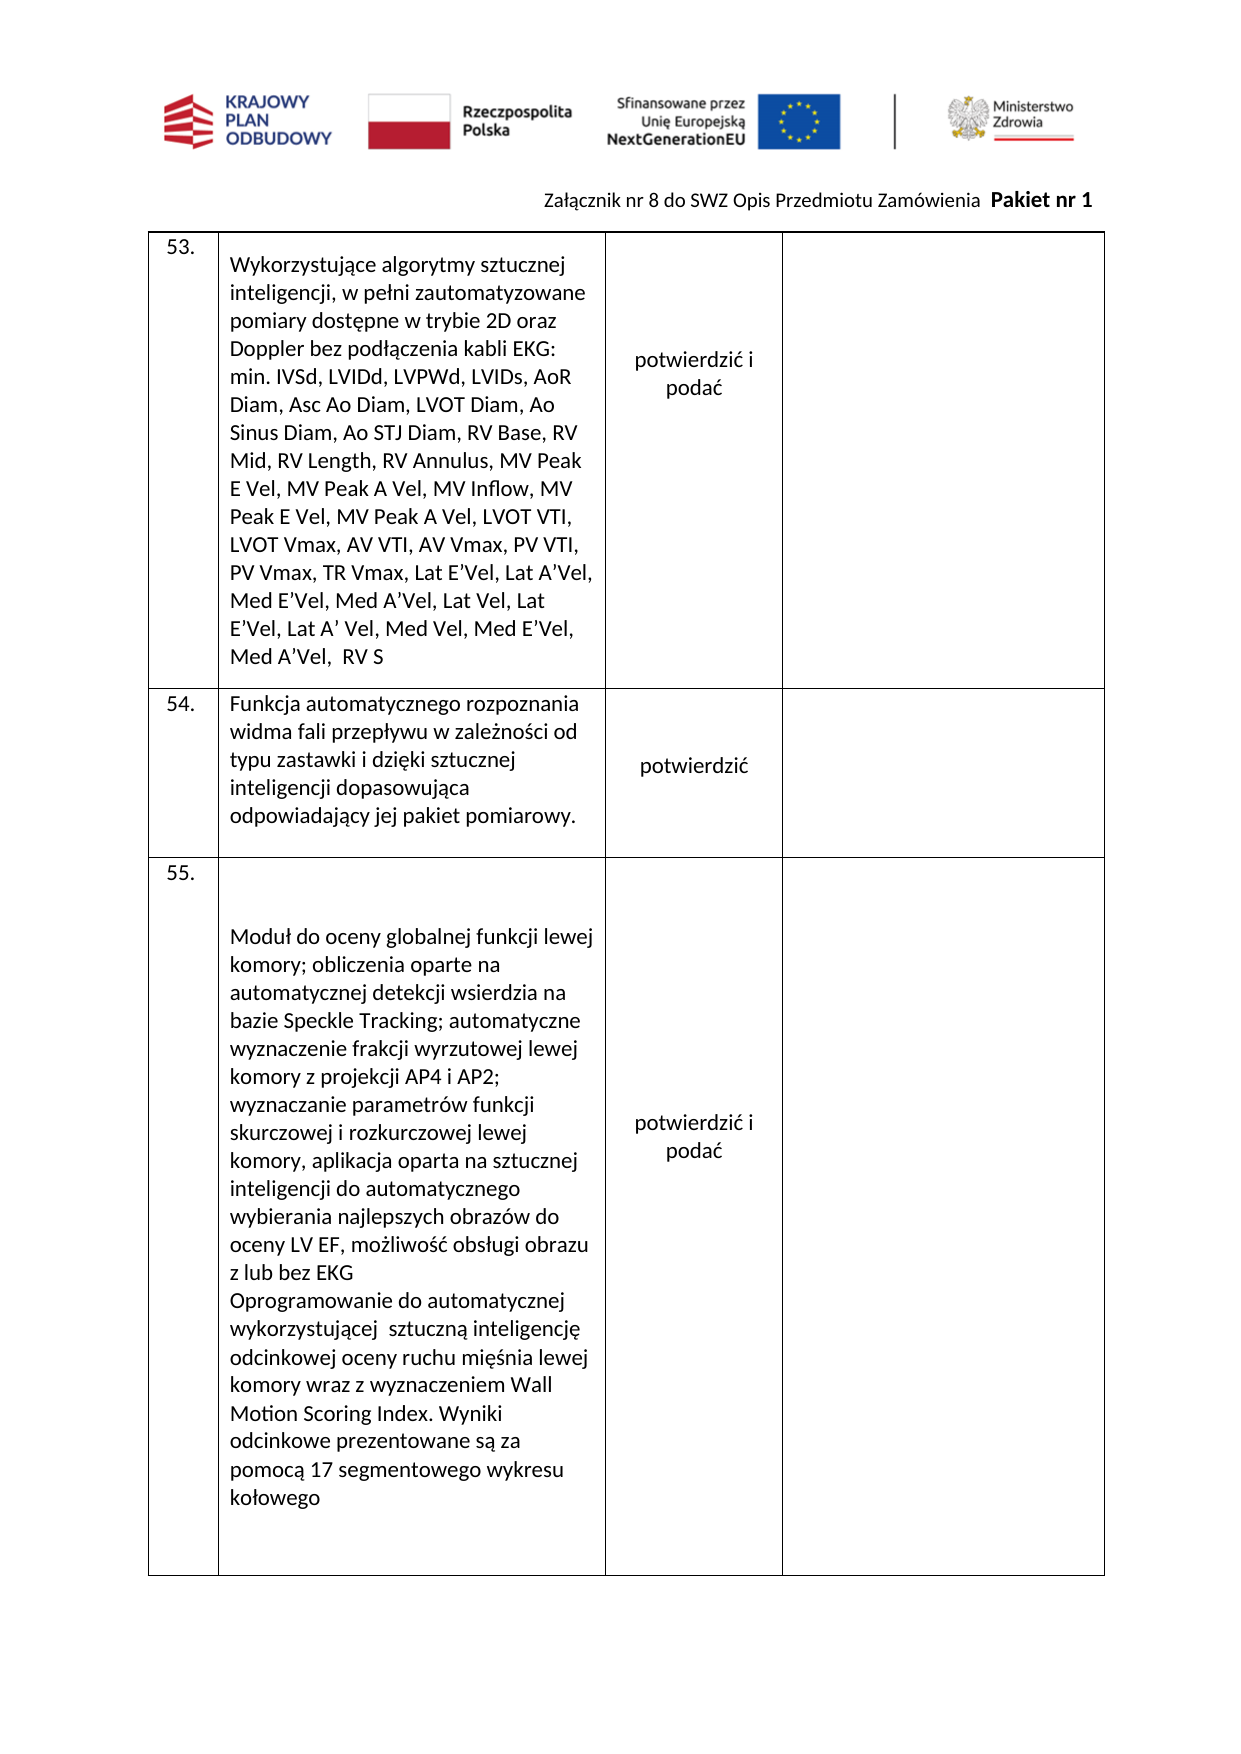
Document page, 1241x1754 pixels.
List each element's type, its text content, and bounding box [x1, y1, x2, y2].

table_cell [783, 689, 1104, 857]
table_cell Funkcja automatycznego rozpoznania widma fali przepływu w zależności od typu zastawki i dzięki sztucznej inteligencji dopasowująca odpowiadający jej pakiet pomiarowy. [219, 689, 605, 857]
table_cell [783, 858, 1104, 1575]
table_cell potwierdzić i podać [606, 233, 782, 688]
table_cell [149, 233, 218, 688]
table_cell [149, 689, 218, 857]
table_cell [783, 233, 1104, 688]
table_cell Wykorzystujące algorytmy sztucznej inteligencji, w pełni zautomatyzowane pomiary dostępne w trybie 2D oraz Doppler bez podłączenia kabli EKG: min. IVSd, LVIDd, LVPWd, LVIDs, AoR Diam, Asc Ao Diam, LVOT Diam, Ao Sinus Diam, Ao STJ Diam, RV Base, RV Mid, RV Length, RV Annulus, MV Peak E Vel, MV Peak A Vel, MV Inflow, MV Peak E Vel, MV Peak A Vel, LVOT VTI, LVOT Vmax, AV VTI, AV Vmax, PV VTI, PV Vmax, TR Vmax, Lat E’Vel, Lat A’Vel, Med E’Vel, Med A’Vel, Lat Vel, Lat E’Vel, Lat A’ Vel, Med Vel, Med E’Vel, Med A’Vel, RV S [219, 233, 605, 688]
table_cell Moduł do oceny globalnej funkcji lewej komory; obliczenia oparte na automatycznej detekcji wsierdzia na bazie Speckle Tracking; automatyczne wyznaczenie frakcji wyrzutowej lewej komory z projekcji AP4 i AP2; wyznaczanie parametrów funkcji skurczowej i rozkurczowej lewej komory, aplikacja oparta na sztucznej inteligencji do automatycznego wybierania najlepszych obrazów do oceny LV EF, możliwość obsługi obrazu z lub bez EKG Oprogramowanie do automatycznej wykorzystującej sztuczną inteligencję odcinkowej oceny ruchu mięśnia lewej komory wraz z wyznaczeniem Wall Motion Scoring Index. Wyniki odcinkowe prezentowane są za pomocą 17 segmentowego wykresu kołowego [219, 858, 605, 1575]
table_cell [149, 858, 218, 1575]
table_cell potwierdzić i podać [606, 858, 782, 1575]
table_cell potwierdzić [606, 689, 782, 857]
picture [147, 71, 1093, 166]
